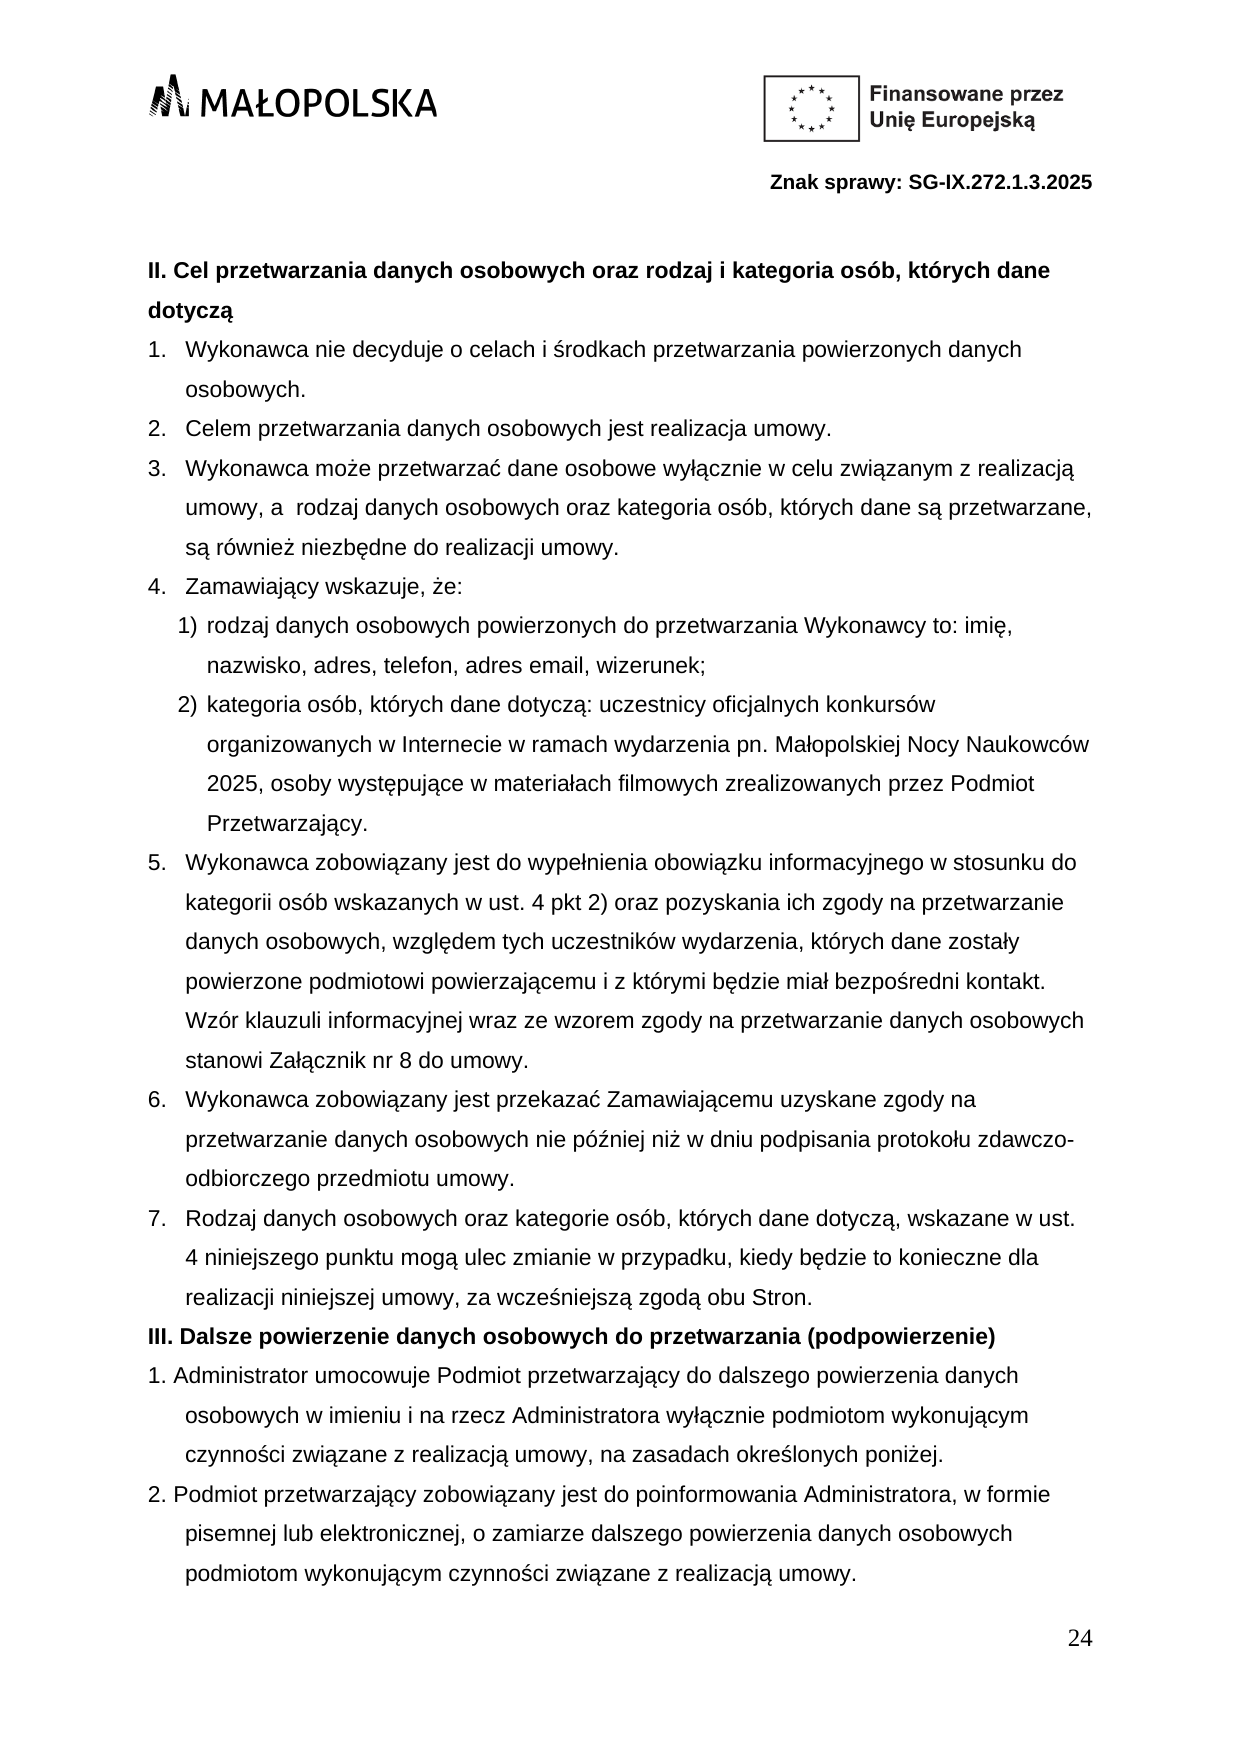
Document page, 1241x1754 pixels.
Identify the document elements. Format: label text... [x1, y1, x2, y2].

list Celem przetwarzania danych osobowych jest realizacja umowy. [148, 415, 1093, 441]
list rodzaj danych osobowych powierzonych do przetwarzania Wykonawcy to: imię, nazwisko, adres, telefon, adres email, wizerunek; [177, 612, 1093, 678]
text III. Dalsze powierzenie danych osobowych do przetwarzania (podpowierzenie) [148, 1323, 1093, 1349]
text 1. Administrator umocowuje Podmiot przetwarzający do dalszego powierzenia danych osobowych w imieniu i na rzecz Administratora wyłącznie podmiotom wykonującym czynności związane z realizacją umowy, na zasadach określonych poniżej. [148, 1362, 1093, 1468]
list Rodzaj danych osobowych oraz kategorie osób, których dane dotyczą, wskazane w ust. 4 niniejszego punktu mogą ulec zmianie w przypadku, kiedy będzie to konieczne dla realizacji niniejszej umowy, za wcześniejszą zgodą obu Stron. [148, 1204, 1093, 1310]
list kategoria osób, których dane dotyczą: uczestnicy oficjalnych konkursów organizowanych w Internecie w ramach wydarzenia pn. Małopolskiej Nocy Naukowców 2025, osoby występujące w materiałach filmowych zrealizowanych przez Podmiot Przetwarzający. [177, 691, 1093, 836]
picture [147, 73, 437, 118]
picture [761, 73, 1093, 144]
text II. Cel przetwarzania danych osobowych oraz rodzaj i kategoria osób, których dane dotyczą [148, 257, 1093, 323]
list Wykonawca zobowiązany jest przekazać Zamawiającemu uzyskane zgody na przetwarzanie danych osobowych nie później niż w dniu podpisania protokołu zdawczo-odbiorczego przedmiotu umowy. [148, 1086, 1093, 1191]
list Wykonawca zobowiązany jest do wypełnienia obowiązku informacyjnego w stosunku do kategorii osób wskazanych w ust. 4 pkt 2) oraz pozyskania ich zgody na przetwarzanie danych osobowych, względem tych uczestników wydarzenia, których dane zostały powierzone podmiotowi powierzającemu i z którymi będzie miał bezpośredni kontakt. Wzór klauzuli informacyjnej wraz ze wzorem zgody na przetwarzanie danych osobowych stanowi Załącznik nr 8 do umowy. [148, 849, 1093, 1073]
list Zamawiający wskazuje, że: [148, 573, 1093, 599]
list Wykonawca nie decyduje o celach i środkach przetwarzania powierzonych danych osobowych. [148, 336, 1093, 402]
text 2. Podmiot przetwarzający zobowiązany jest do poinformowania Administratora, w formie pisemnej lub elektronicznej, o zamiarze dalszego powierzenia danych osobowych podmiotom wykonującym czynności związane z realizacją umowy. [148, 1481, 1093, 1586]
list Wykonawca może przetwarzać dane osobowe wyłącznie w celu związanym z realizacją umowy, a rodzaj danych osobowych oraz kategoria osób, których dane są przetwarzane, są również niezbędne do realizacji umowy. [148, 454, 1093, 560]
